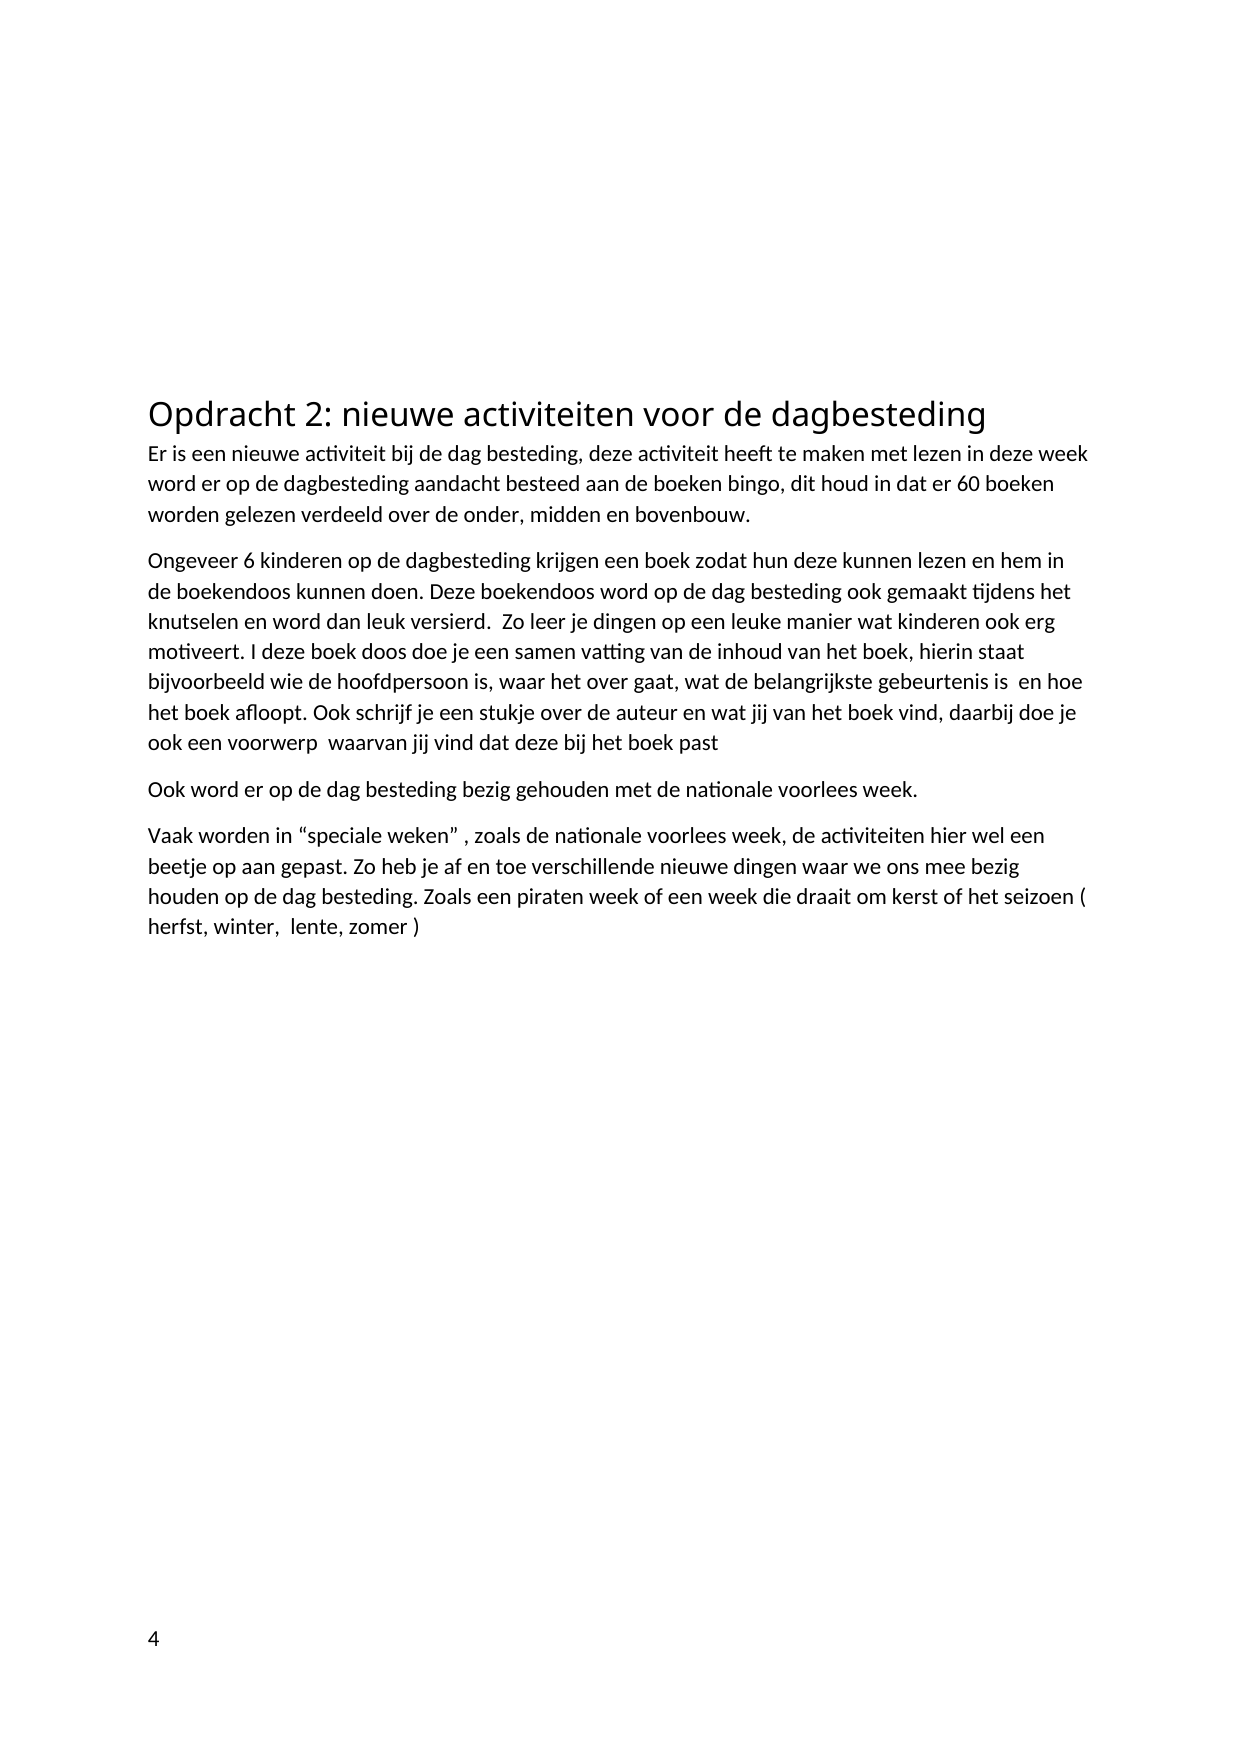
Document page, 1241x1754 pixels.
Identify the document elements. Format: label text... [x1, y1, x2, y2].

text Er is een nieuwe activiteit bij de dag besteding, deze activiteit heeft te maken met lezen in deze week word er op de dagbesteding aandacht besteed aan de boeken bingo, dit houd in dat er 60 boeken worden gelezen verdeeld over de onder, midden en bovenbouw. [148, 439, 1093, 528]
text Ongeveer 6 kinderen op de dagbesteding krijgen een boek zodat hun deze kunnen lezen en hem in de boekendoos kunnen doen. Deze boekendoos word op de dag besteding ook gemaakt tijdens het knutselen en word dan leuk versierd. Zo leer je dingen op een leuke manier wat kinderen ook erg motiveert. I deze boek doos doe je een samen vatting van de inhoud van het boek, hierin staat bijvoorbeeld wie de hoofdpersoon is, waar het over gaat, wat de belangrijkste gebeurtenis is en hoe het boek afloopt. Ook schrijf je een stukje over de auteur en wat jij van het boek vind, daarbij doe je ook een voorwerp waarvan jij vind dat deze bij het boek past [148, 547, 1093, 756]
text Vaak worden in “speciale weken” , zoals de nationale voorlees week, de activiteiten hier wel een beetje op aan gepast. Zo heb je af en toe verschillende nieuwe dingen waar we ons mee bezig houden op de dag besteding. Zoals een piraten week of een week die draait om kerst of het seizoen ( herfst, winter, lente, zomer ) [148, 822, 1093, 940]
subtitle Opdracht 2: nieuwe activiteiten voor de dagbesteding [148, 390, 1093, 436]
text Ook word er op de dag besteding bezig gehouden met de nationale voorlees week. [148, 775, 1093, 803]
